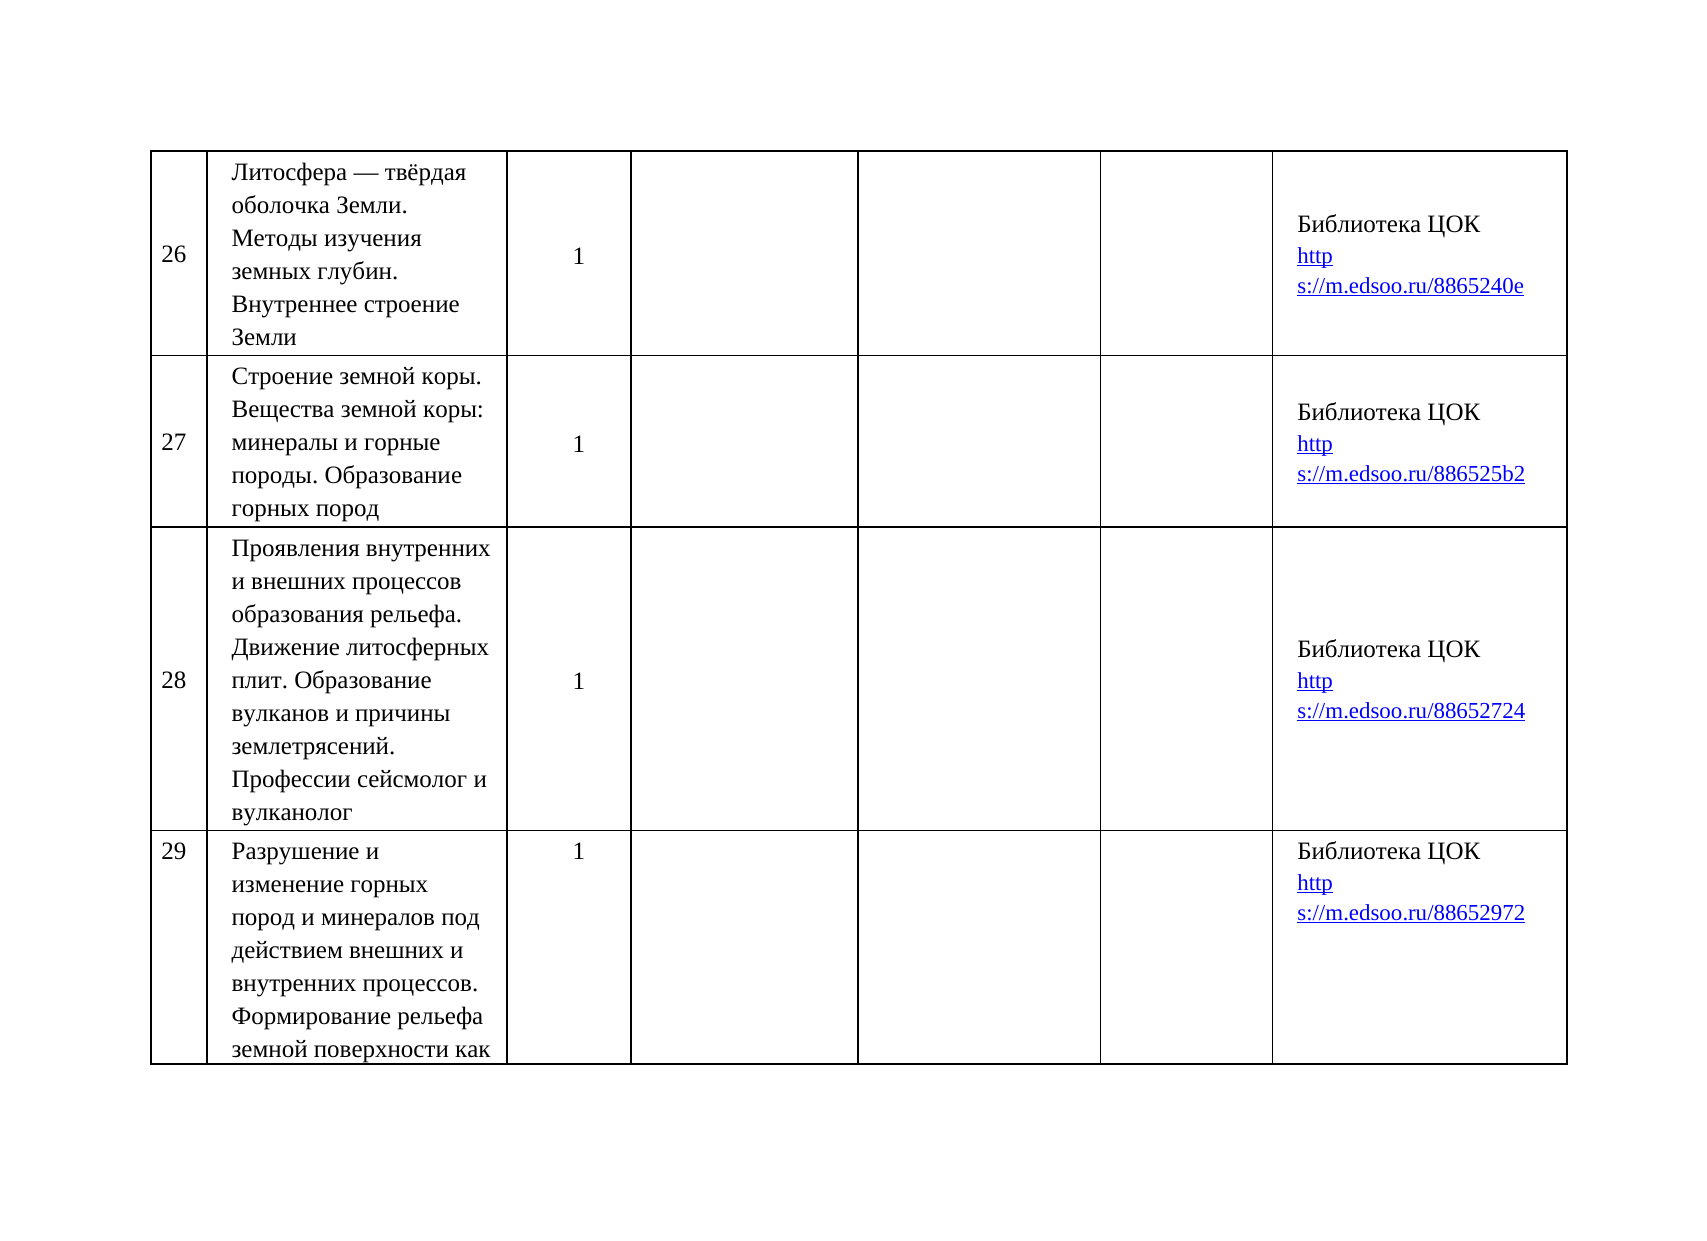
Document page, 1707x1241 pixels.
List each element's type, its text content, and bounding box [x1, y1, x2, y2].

table_cell 1 [508, 152, 630, 354]
table_cell [859, 528, 1100, 829]
table_cell [632, 831, 857, 1063]
table_cell [859, 831, 1100, 1063]
table_cell 26 [152, 152, 206, 354]
table_cell [632, 528, 857, 829]
table_cell 1 [508, 831, 630, 1063]
table_cell [1101, 831, 1272, 1063]
table_cell [1101, 152, 1272, 354]
table_cell [859, 152, 1100, 354]
table_cell Библиотека ЦОК https://m.edsoo.ru/886525b2 [1273, 356, 1566, 526]
table_cell 27 [152, 356, 206, 526]
table_cell [632, 152, 857, 354]
table_cell [632, 356, 857, 526]
table_cell 1 [508, 356, 630, 526]
table_cell Библиотека ЦОК https://m.edsoo.ru/88652724 [1273, 528, 1566, 829]
table_cell Строение земной коры. Вещества земной коры: минералы и горные породы. Образование горных пород [208, 356, 506, 526]
table_cell 1 [508, 528, 630, 829]
table_cell 29 [152, 831, 206, 1063]
table_cell [859, 356, 1100, 526]
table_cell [1273, 831, 1566, 1063]
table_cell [208, 831, 506, 1063]
table_cell [1101, 528, 1272, 829]
table_cell Литосфера — твёрдая оболочка Земли. Методы изучения земных глубин. Внутреннее строение Земли [208, 152, 506, 354]
table_cell 28 [152, 528, 206, 829]
table_cell Библиотека ЦОК https://m.edsoo.ru/8865240e [1273, 152, 1566, 354]
table_cell Проявления внутренних и внешних процессов образования рельефа. Движение литосферных плит. Образование вулканов и причины землетрясений. Профессии сейсмолог и вулканолог [208, 528, 506, 829]
table_cell [1101, 356, 1272, 526]
